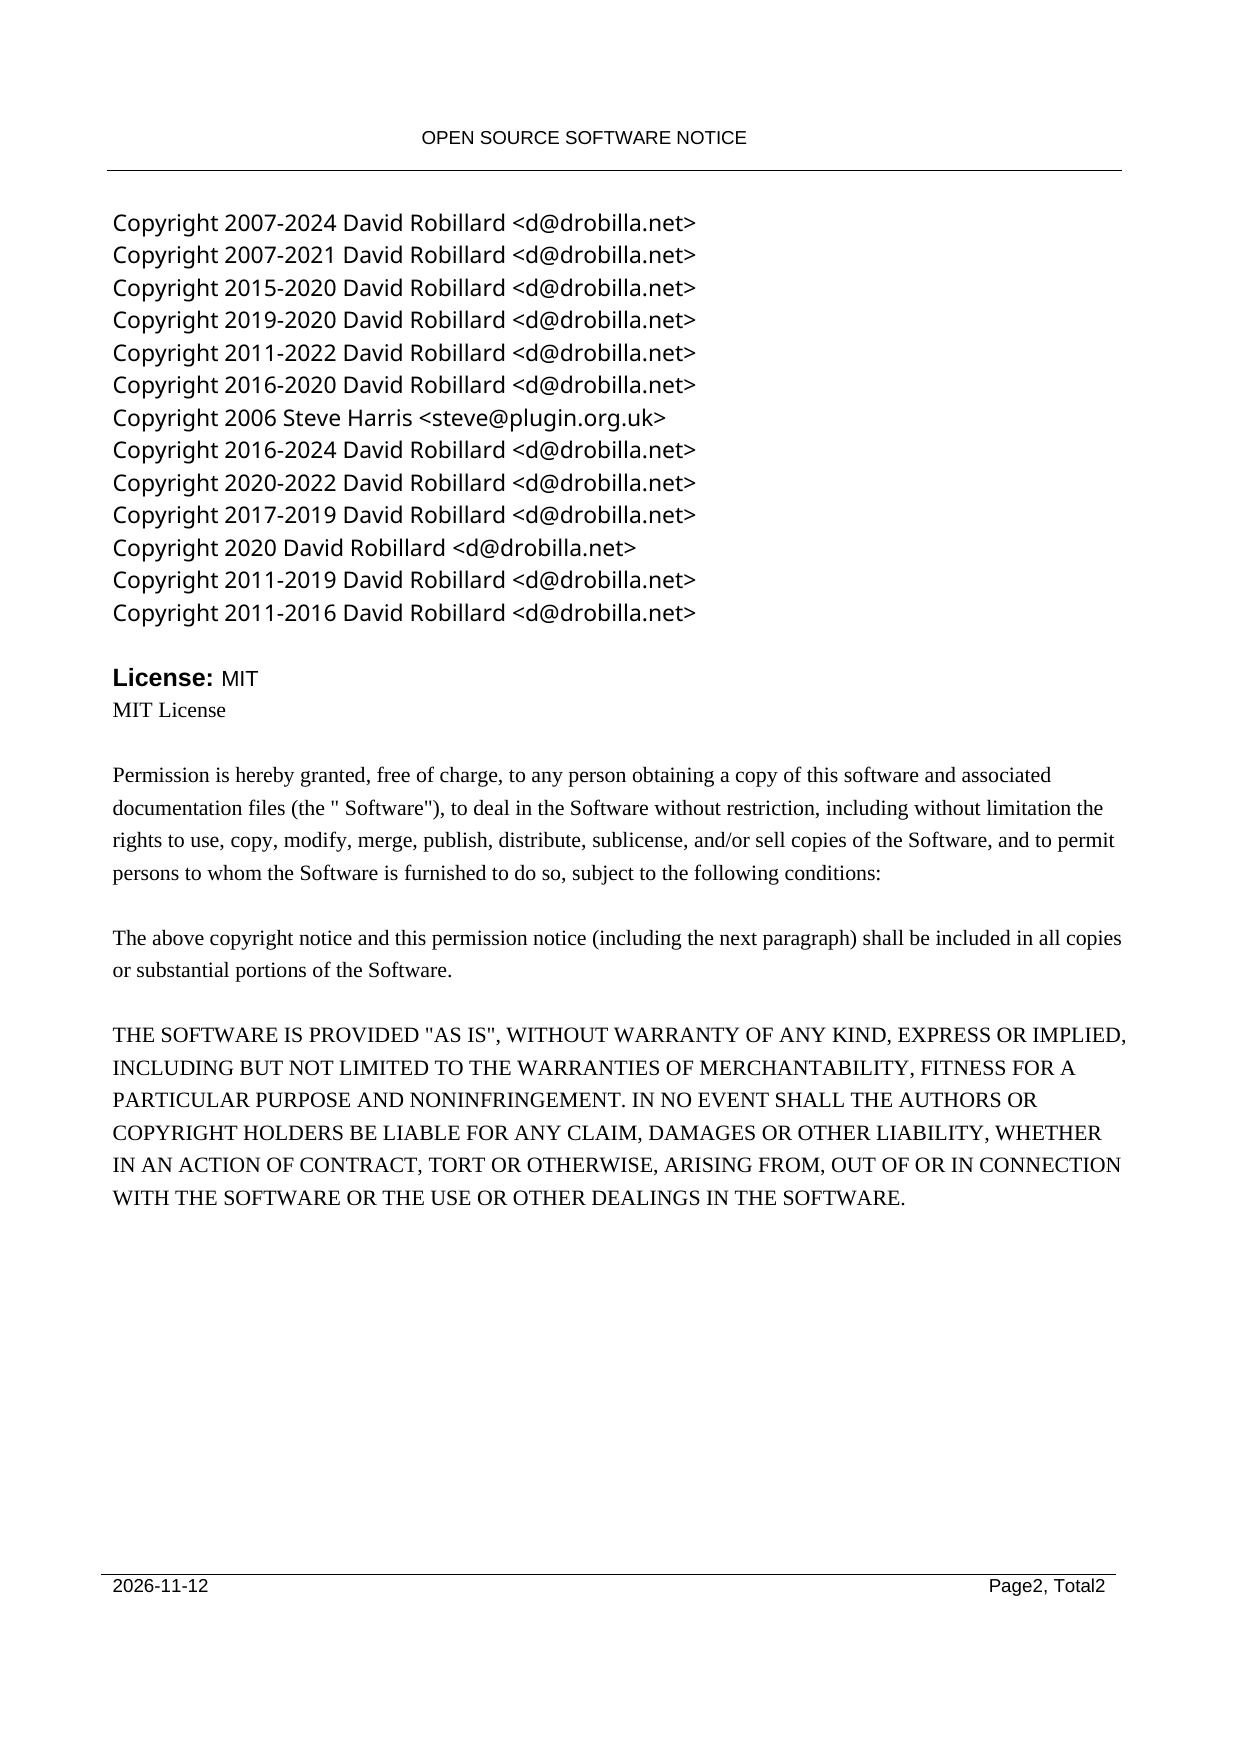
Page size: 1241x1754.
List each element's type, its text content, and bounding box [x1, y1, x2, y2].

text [112, 206, 1128, 661]
text MIT License Permission is hereby granted, free of charge, to any person obtaining a copy of this software and associated documentation files (the " Software"), to deal in the Software without restriction, including without limitation the rights to use, copy, modify, merge, publish, distribute, sublicense, and/or sell copies of the Software, and to permit persons to whom the Software is furnished to do so, subject to the following conditions: The above copyright notice and this permission notice (including the next paragraph) shall be included in all copies or substantial portions of the Software. THE SOFTWARE IS PROVIDED "AS IS", WITHOUT WARRANTY OF ANY KIND, EXPRESS OR IMPLIED, INCLUDING BUT NOT LIMITED TO THE WARRANTIES OF MERCHANTABILITY, FITNESS FOR A PARTICULAR PURPOSE AND NONINFRINGEMENT. IN NO EVENT SHALL THE AUTHORS OR COPYRIGHT HOLDERS BE LIABLE FOR ANY CLAIM, DAMAGES OR OTHER LIABILITY, WHETHER IN AN ACTION OF CONTRACT, TORT OR OTHERWISE, ARISING FROM, OUT OF OR IN CONNECTION WITH THE SOFTWARE OR THE USE OR OTHER DEALINGS IN THE SOFTWARE. [112, 694, 1128, 1246]
text License: MIT [112, 661, 1128, 694]
